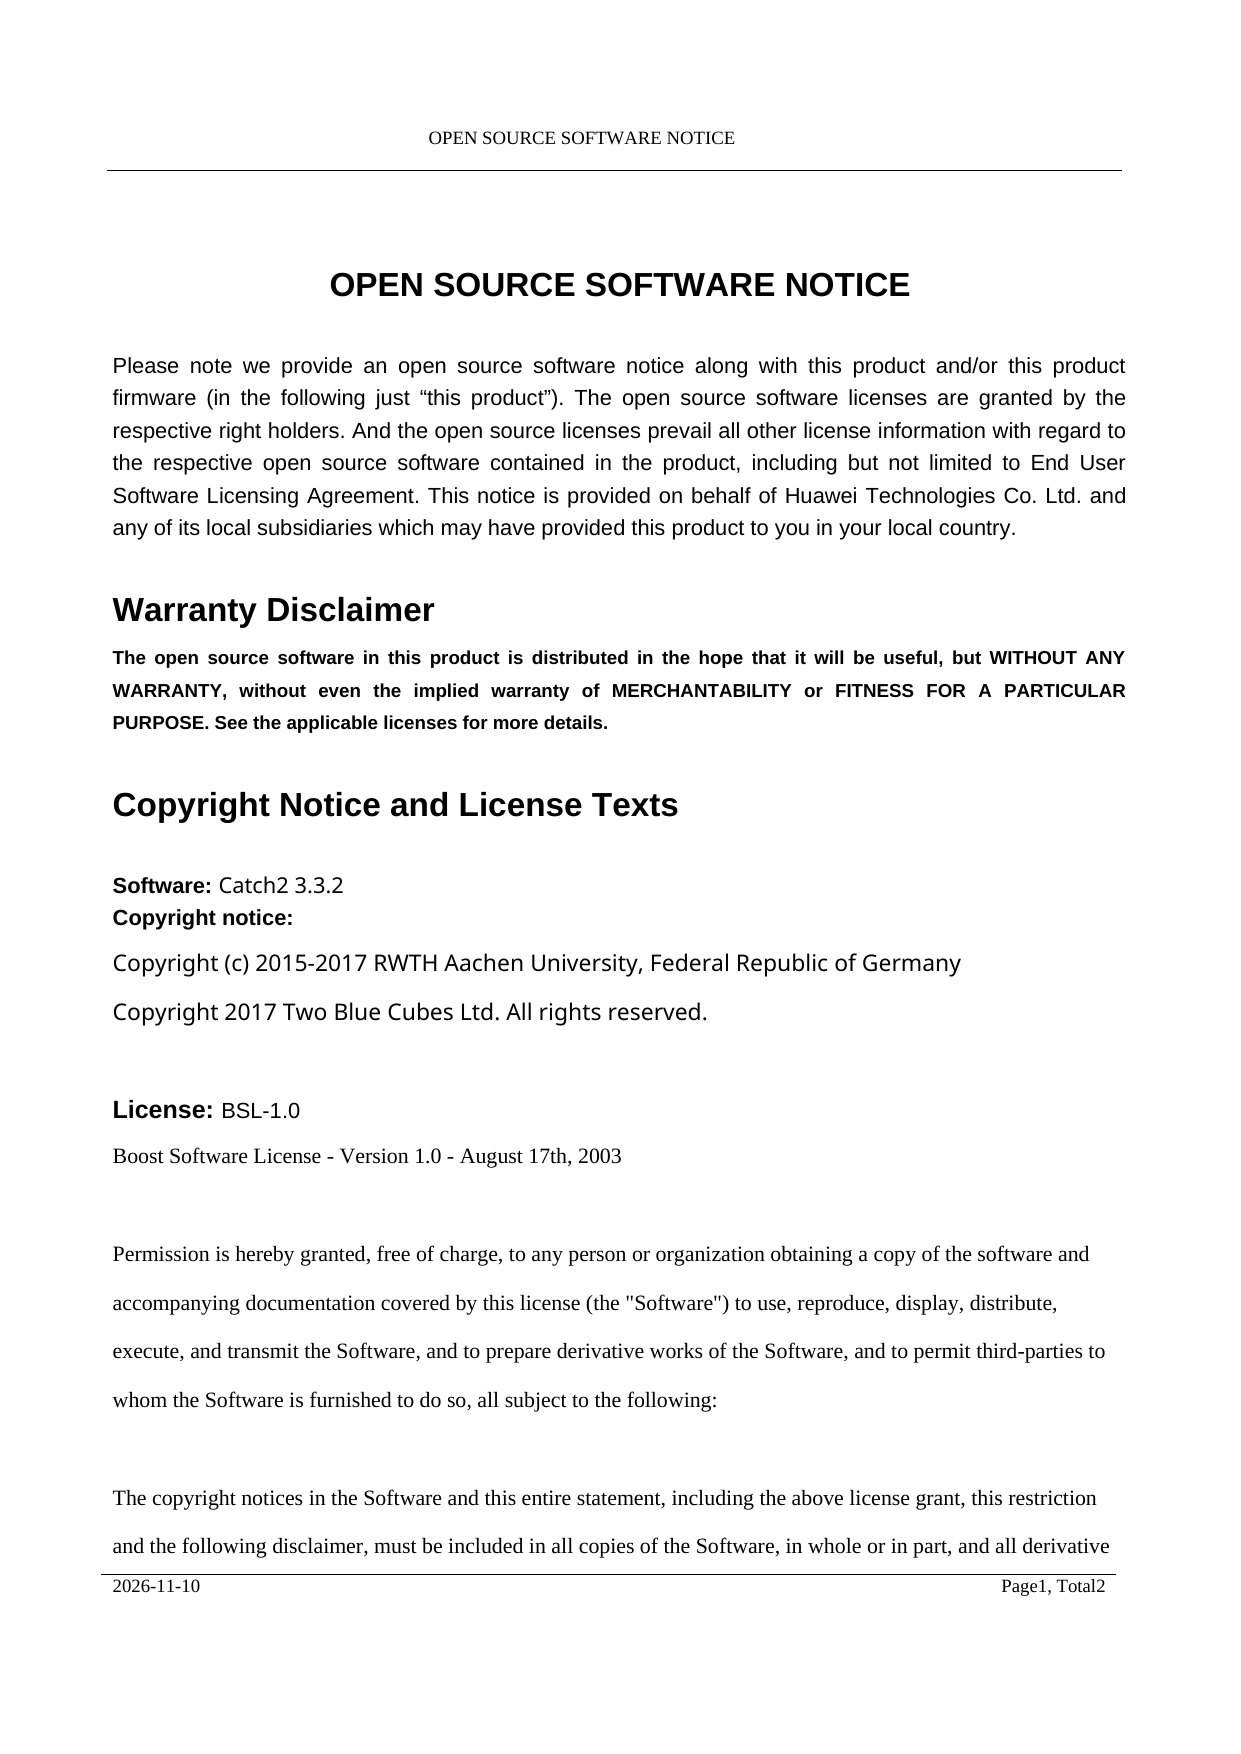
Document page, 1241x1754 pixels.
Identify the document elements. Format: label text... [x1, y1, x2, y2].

text License: BSL-1.0 [112, 1093, 1128, 1125]
text Copyright Notice and License Texts [112, 771, 1128, 836]
text Copyright notice: [112, 901, 1128, 934]
text The open source software in this product is distributed in the hope that it will be useful, but WITHOUT ANY WARRANTY, without even the implied warranty of MERCHANTABILITY or FITNESS FOR A PARTICULAR PURPOSE. See the applicable licenses for more details. [112, 641, 1128, 739]
text Please note we provide an open source software notice along with this product and/or this product firmware (in the following just “this product”). The open source software licenses are granted by the respective right holders. And the open source licenses prevail all other license information with regard to the respective open source software contained in the product, including but not limited to End User Software Licensing Agreement. This notice is provided on behalf of Huawei Technologies Co. Ltd. and any of its local subsidiaries which may have provided this product to you in your local country. [112, 349, 1128, 544]
text Software: Catch2 3.3.2 [112, 869, 1128, 901]
text Copyright (c) 2015-2017 RWTH Aachen University, Federal Republic of Germany Copyright 2017 Two Blue Cubes Ltd. All rights reserved. [112, 947, 1128, 1077]
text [112, 1140, 1128, 1562]
text Warranty Disclaimer [112, 576, 1128, 641]
text OPEN SOURCE SOFTWARE NOTICE [112, 251, 1128, 316]
